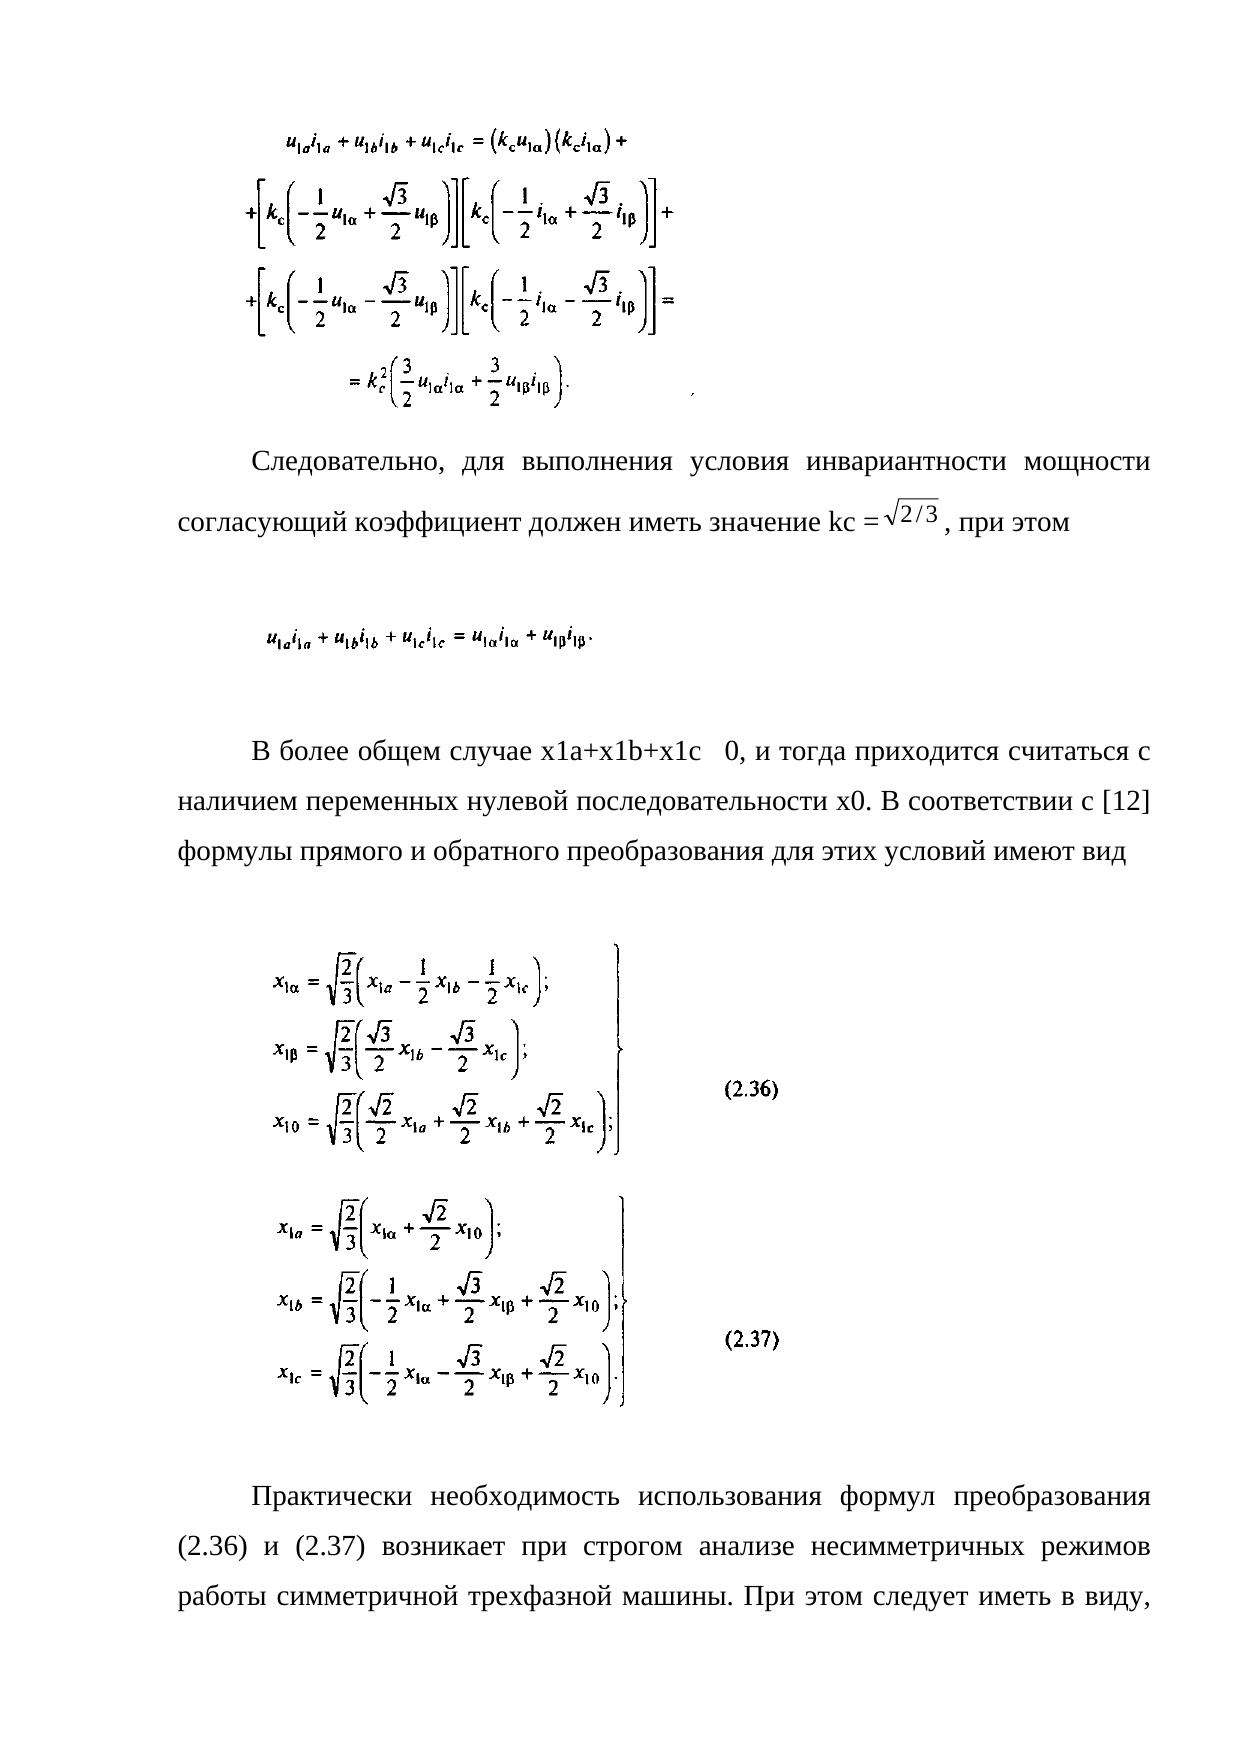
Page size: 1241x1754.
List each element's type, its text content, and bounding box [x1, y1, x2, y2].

picture [251, 604, 608, 666]
picture [232, 118, 731, 419]
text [177, 1478, 1152, 1612]
text Следовательно, для выполнения условия инвариантности мощности согласующий коэффициент должен иметь значение kc =, при этом [177, 443, 1152, 537]
text В более общем случае х1а+x1b+x1c0, и тогда приходится считаться с наличием переменных нулевой последовательности x0. В соответствии с [12] формулы прямого и обратного преобразования для этих условий имеют вид [177, 733, 1152, 867]
picture [251, 933, 792, 1411]
